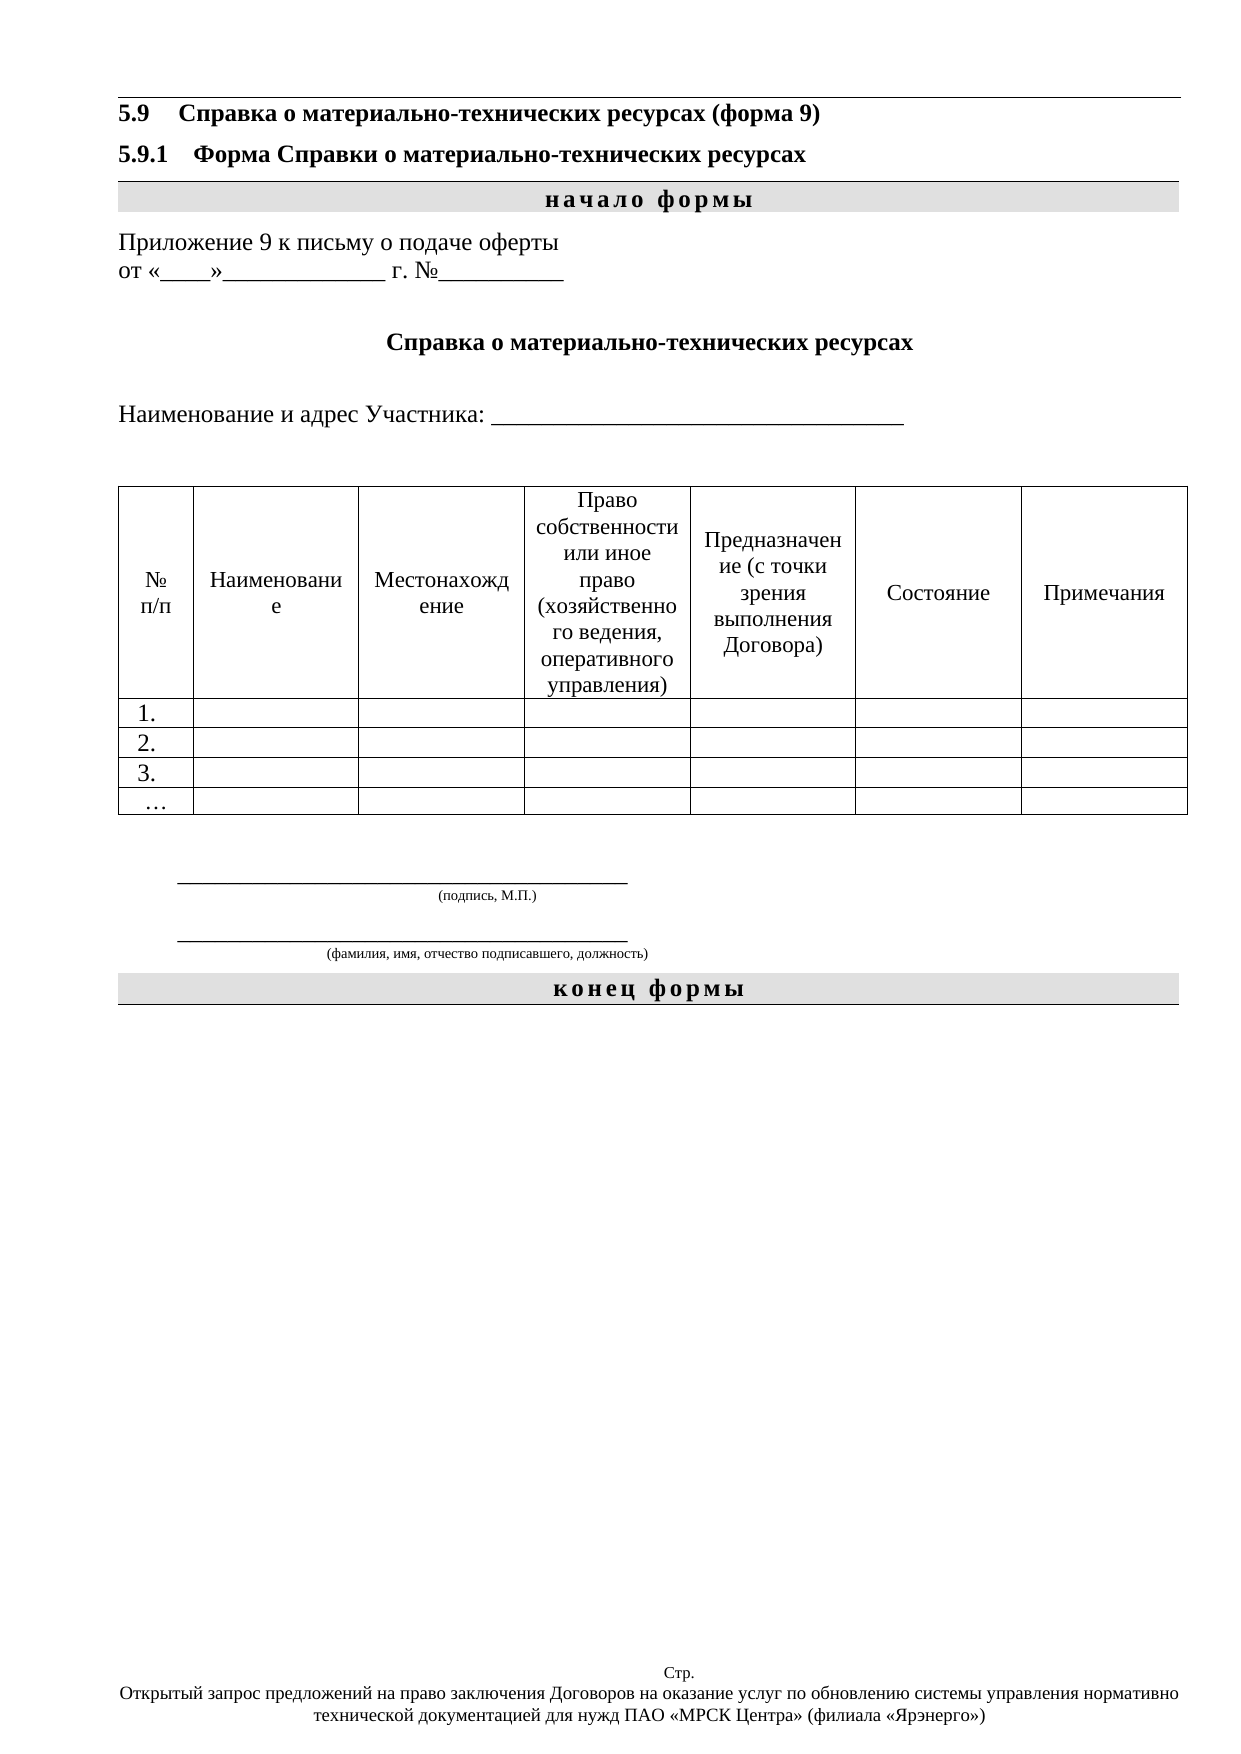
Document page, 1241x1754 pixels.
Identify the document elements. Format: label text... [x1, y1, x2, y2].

table_cell [1022, 728, 1187, 757]
table_header Местонахождение [359, 487, 524, 697]
text (фамилия, имя, отчество подписавшего, должность) [118, 944, 797, 973]
table_cell [194, 788, 358, 814]
table_cell [359, 788, 524, 814]
table_cell [691, 758, 855, 787]
table_cell [856, 699, 1021, 727]
table_cell [119, 728, 193, 757]
table_cell [525, 728, 690, 757]
table_cell [856, 758, 1021, 787]
table_header Состояние [856, 487, 1021, 697]
table_cell [1022, 788, 1187, 814]
table_cell [525, 699, 690, 727]
table_header Наименование [194, 487, 358, 697]
table_cell [691, 699, 855, 727]
table_cell [856, 728, 1021, 757]
table_header Предназначение (с точки зрения выполнения Договора) [691, 487, 855, 697]
table_header № п/п [119, 487, 193, 697]
table_header Примечания [1022, 487, 1187, 697]
table_cell [359, 699, 524, 727]
table_cell [119, 699, 193, 727]
table_cell [1022, 699, 1187, 727]
subtitle Форма Справки о материально-технических ресурсах [118, 139, 1181, 168]
table_cell [119, 758, 193, 787]
text начало формы [118, 182, 1179, 212]
text конец формы [118, 973, 1179, 1004]
text Справка о материально-технических ресурсах [118, 327, 1181, 356]
table_cell [856, 788, 1021, 814]
table_cell [194, 758, 358, 787]
table_cell [691, 728, 855, 757]
table_cell … [119, 788, 193, 814]
table_cell [359, 758, 524, 787]
text (подпись, М.П.) [118, 887, 797, 916]
text ____________________________________ [118, 916, 1181, 944]
table_cell [525, 758, 690, 787]
table_cell [525, 788, 690, 814]
subtitle Справка о материально-технических ресурсах (форма 9) [118, 98, 1181, 127]
text Приложение 9 к письму о подаче оферты от «____»_____________ г. №__________ [118, 227, 1181, 284]
table_cell [691, 788, 855, 814]
table_header Право собственности или иное право (хозяйственного ведения, оперативного управления) [525, 487, 690, 697]
table_cell [194, 728, 358, 757]
text ____________________________________ [118, 858, 1181, 887]
table_cell [1022, 758, 1187, 787]
table_cell [359, 728, 524, 757]
text Наименование и адрес Участника: _________________________________ [118, 399, 1181, 428]
table_cell [194, 699, 358, 727]
